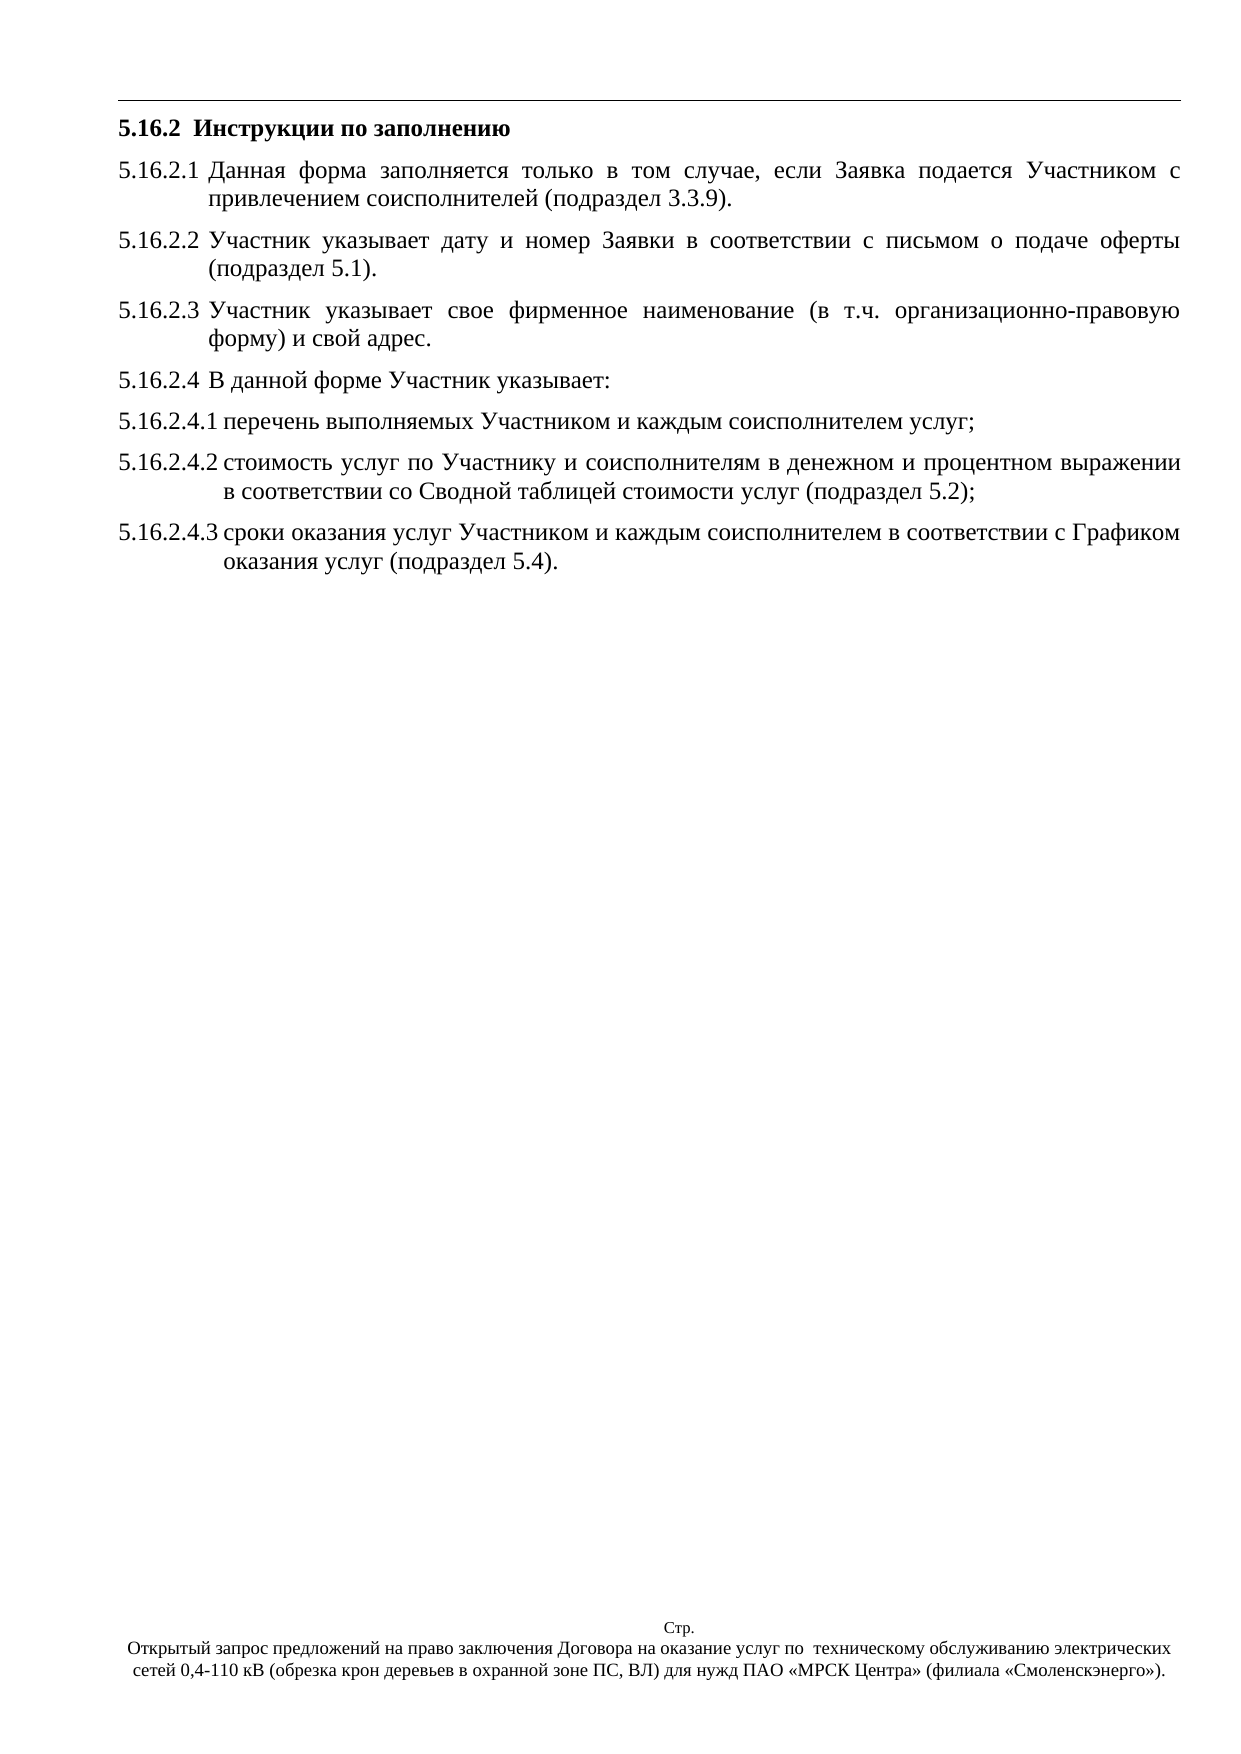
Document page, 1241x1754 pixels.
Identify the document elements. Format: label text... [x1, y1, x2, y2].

list В данной форме Участник указывает: [118, 365, 1181, 393]
list Участник указывает свое фирменное наименование (в т.ч. организационно-правовую форму) и свой адрес. [118, 295, 1181, 352]
list Данная форма заполняется только в том случае, если Заявка подается Участником с привлечением соисполнителей (подраздел 3.3.9). [118, 155, 1181, 212]
list стоимость услуг по Участнику и соисполнителям в денежном и процентном выражении в соответствии со Сводной таблицей стоимости услуг (подраздел 5.2); [118, 447, 1181, 505]
list перечень выполняемых Участником и каждым соисполнителем услуг; [118, 406, 1181, 435]
subtitle Инструкции по заполнению [118, 113, 1181, 142]
list Участник указывает дату и номер Заявки в соответствии с письмом о подаче оферты (подраздел 5.1). [118, 225, 1181, 282]
list сроки оказания услуг Участником и каждым соисполнителем в соответствии с Графиком оказания услуг (подраздел 5.4). [118, 517, 1181, 575]
